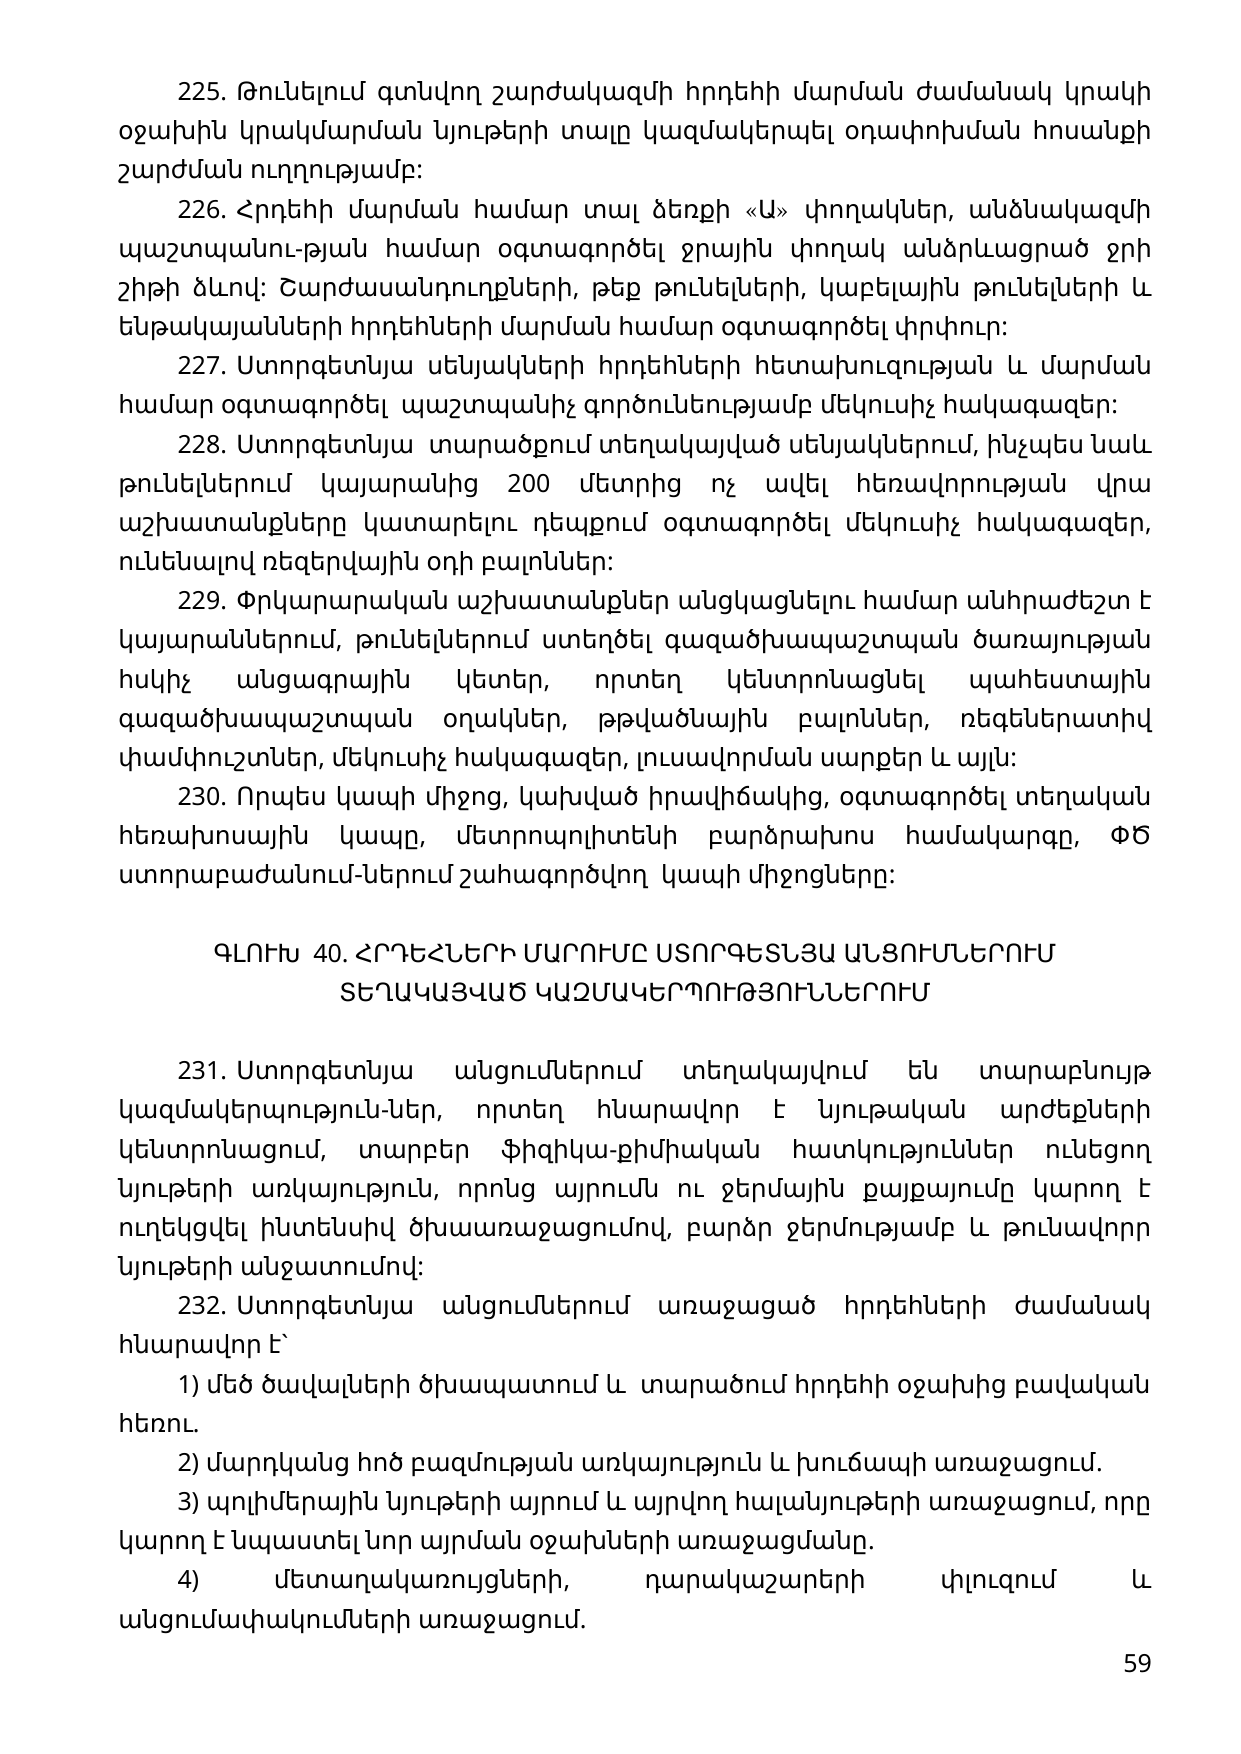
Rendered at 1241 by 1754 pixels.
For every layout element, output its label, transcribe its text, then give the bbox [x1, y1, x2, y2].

list 2) մարդկանց հոծ բազմության առկայություն և խուճապի առաջացում. [118, 1445, 1152, 1479]
list Ստորգետնյա անցումներում առաջացած հրդեհների ժամանակ հնարավոր է` [118, 1288, 1152, 1361]
list Ստորգետնյա անցումներում տեղակայվում են տարաբնույթ կազմակերպություն-ներ, որտեղ հնարավոր է նյութական արժեքների կենտրոնացում, տարբեր ֆիզիկա-քիմիական հատկություններ ունեցող նյութերի առկայություն, որոնց այրումն ու ջերմային քայքայումը կարող է ուղեկցվել ինտենսիվ ծխաառաջացումով, բարձր ջերմությամբ և թունավորր նյութերի անջատումով: [118, 1053, 1152, 1283]
list 3) պոլիմերային նյութերի այրում և այրվող հալանյութերի առաջացում, որը կարող է նպաստել նոր այրման օջախների առաջացմանը. [118, 1484, 1152, 1557]
list Ստորգետնյա սենյակների հրդեհների հետախուզության և մարման համար օգտագործել պաշտպանիչ գործունեությամբ մեկուսիչ հակագազեր: [118, 348, 1152, 421]
list Հրդեհի մարման համար տալ ձեռքի Ա փողակներ, անձնակազմի պաշտպանու-թյան համար օգտագործել ջրային փողակ անձրևացրած ջրի շիթի ձևով: Շարժասանդուղքների, թեք թունելների, կաբելային թունելների և ենթակայանների հրդեհների մարման համար օգտագործել փրփուր: [118, 191, 1152, 343]
list Որպես կապի միջոց, կախված իրավիճակից, օգտագործել տեղական հեռախոսային կապը, մետրոպոլիտենի բարձրախոս համակարգը, ՓԾ ստորաբաժանում-ներում շահագործվող կապի միջոցները: [118, 779, 1152, 891]
list Թունելում գտնվող շարժակազմի հրդեհի մարման ժամանակ կրակի օջախին կրակմարման նյութերի տալը կազմակերպել օդափոխման հոսանքի շարժման ուղղությամբ: [118, 74, 1152, 186]
text ԳԼՈՒԽ 40. ՀՐԴԵՀՆԵՐԻ ՄԱՐՈՒՄԸ ՍՏՈՐԳԵՏՆՅԱ ԱՆՑՈՒՄՆԵՐՈՒՄ ՏԵՂԱԿԱՅՎԱԾ ԿԱԶՄԱԿԵՐՊՈՒԹՅՈՒՆՆԵՐՈՒՄ [118, 936, 1152, 1009]
list 1) մեծ ծավալների ծխապատում և տարածում հրդեհի օջախից բավական հեռու. [118, 1366, 1152, 1439]
list Ստորգետնյա տարածքում տեղակայված սենյակներում, ինչպես նաև թունելներում կայարանից 200 մետրից ոչ ավել հեռավորության վրա աշխատանքները կատարելու դեպքում օգտագործել մեկուսիչ հակագազեր, ունենալով ռեզերվային օդի բալոններ: [118, 426, 1152, 578]
list Փրկարարական աշխատանքներ անցկացնելու համար անհրաժեշտ է կայարաններում, թունելներում ստեղծել գազածխապաշտպան ծառայության հսկիչ անցագրային կետեր, որտեղ կենտրոնացնել պահեստային գազածխապաշտպան օղակներ, թթվածնային բալոններ, ռեգեներատիվ փամփուշտներ, մեկուսիչ հակագազեր, լուսավորման սարքեր և այլն: [118, 583, 1152, 774]
list 4) մետաղակառույցների, դարակաշարերի փլուզում և անցումափակումների առաջացում. [118, 1562, 1152, 1635]
